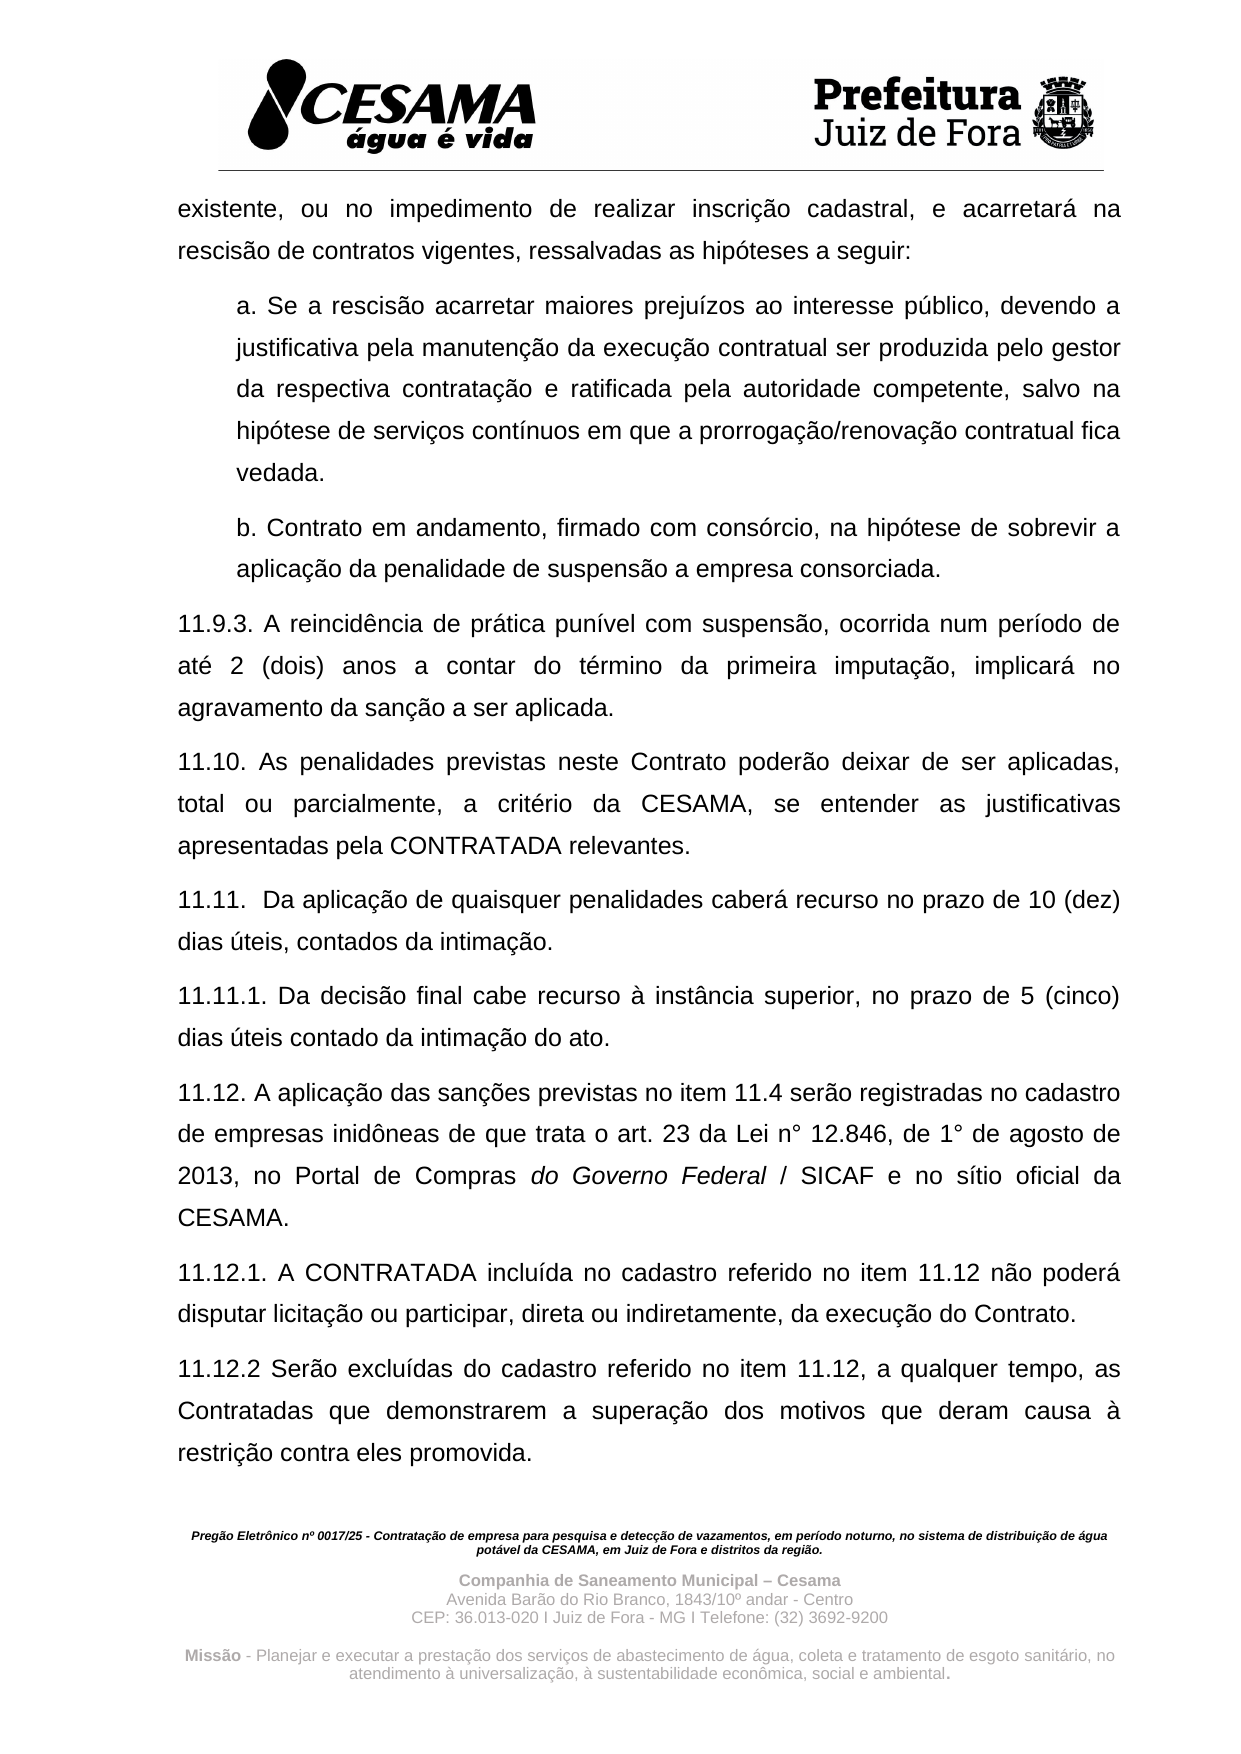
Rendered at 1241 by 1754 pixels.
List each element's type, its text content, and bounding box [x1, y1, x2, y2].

picture [218, 59, 1104, 171]
text 11.11.1. Da decisão final cabe recurso à instância superior, no prazo de 5 (cinco) dias úteis contado da intimação do ato. [177, 982, 1122, 1052]
text b. Contrato em andamento, firmado com consórcio, na hipótese de sobrevir a aplicação da penalidade de suspensão a empresa consorciada. [236, 513, 1122, 583]
text a. Se a rescisão acarretar maiores prejuízos ao interesse público, devendo a justificativa pela manutenção da execução contratual ser produzida pelo gestor da respectiva contratação e ratificada pela autoridade competente, salvo na hipótese de serviços contínuos em que a prorrogação/renovação contratual fica vedada. [236, 292, 1122, 487]
text 11.9.3. A reincidência de prática punível com suspensão, ocorrida num período de até 2 (dois) anos a contar do término da primeira imputação, implicará no agravamento da sanção a ser aplicada. [177, 610, 1122, 721]
text 11.12.2 Serão excluídas do cadastro referido no item 11.12, a qualquer tempo, as Contratadas que demonstrarem a superação dos motivos que deram causa à restrição contra eles promovida. [177, 1355, 1122, 1466]
text 11.12.1. A CONTRATADA incluída no cadastro referido no item 11.12 não poderá disputar licitação ou participar, direta ou indiretamente, da execução do Contrato. [177, 1258, 1122, 1328]
text 11.10. As penalidades previstas neste Contrato poderão deixar de ser aplicadas, total ou parcialmente, a critério da CESAMA, se entender as justificativas apresentadas pela CONTRATADA relevantes. [177, 748, 1122, 859]
text 11.12. A aplicação das sanções previstas no item 11.4 serão registradas no cadastro de empresas inidôneas de que trata o art. 23 da Lei n° 12.846, de 1° de agosto de 2013, no Portal de Compras do Governo Federal / SICAF e no sítio oficial da CESAMA. [177, 1078, 1122, 1232]
text 11.11. Da aplicação de quaisquer penalidades caberá recurso no prazo de 10 (dez) dias úteis, contados da intimação. [177, 886, 1122, 956]
